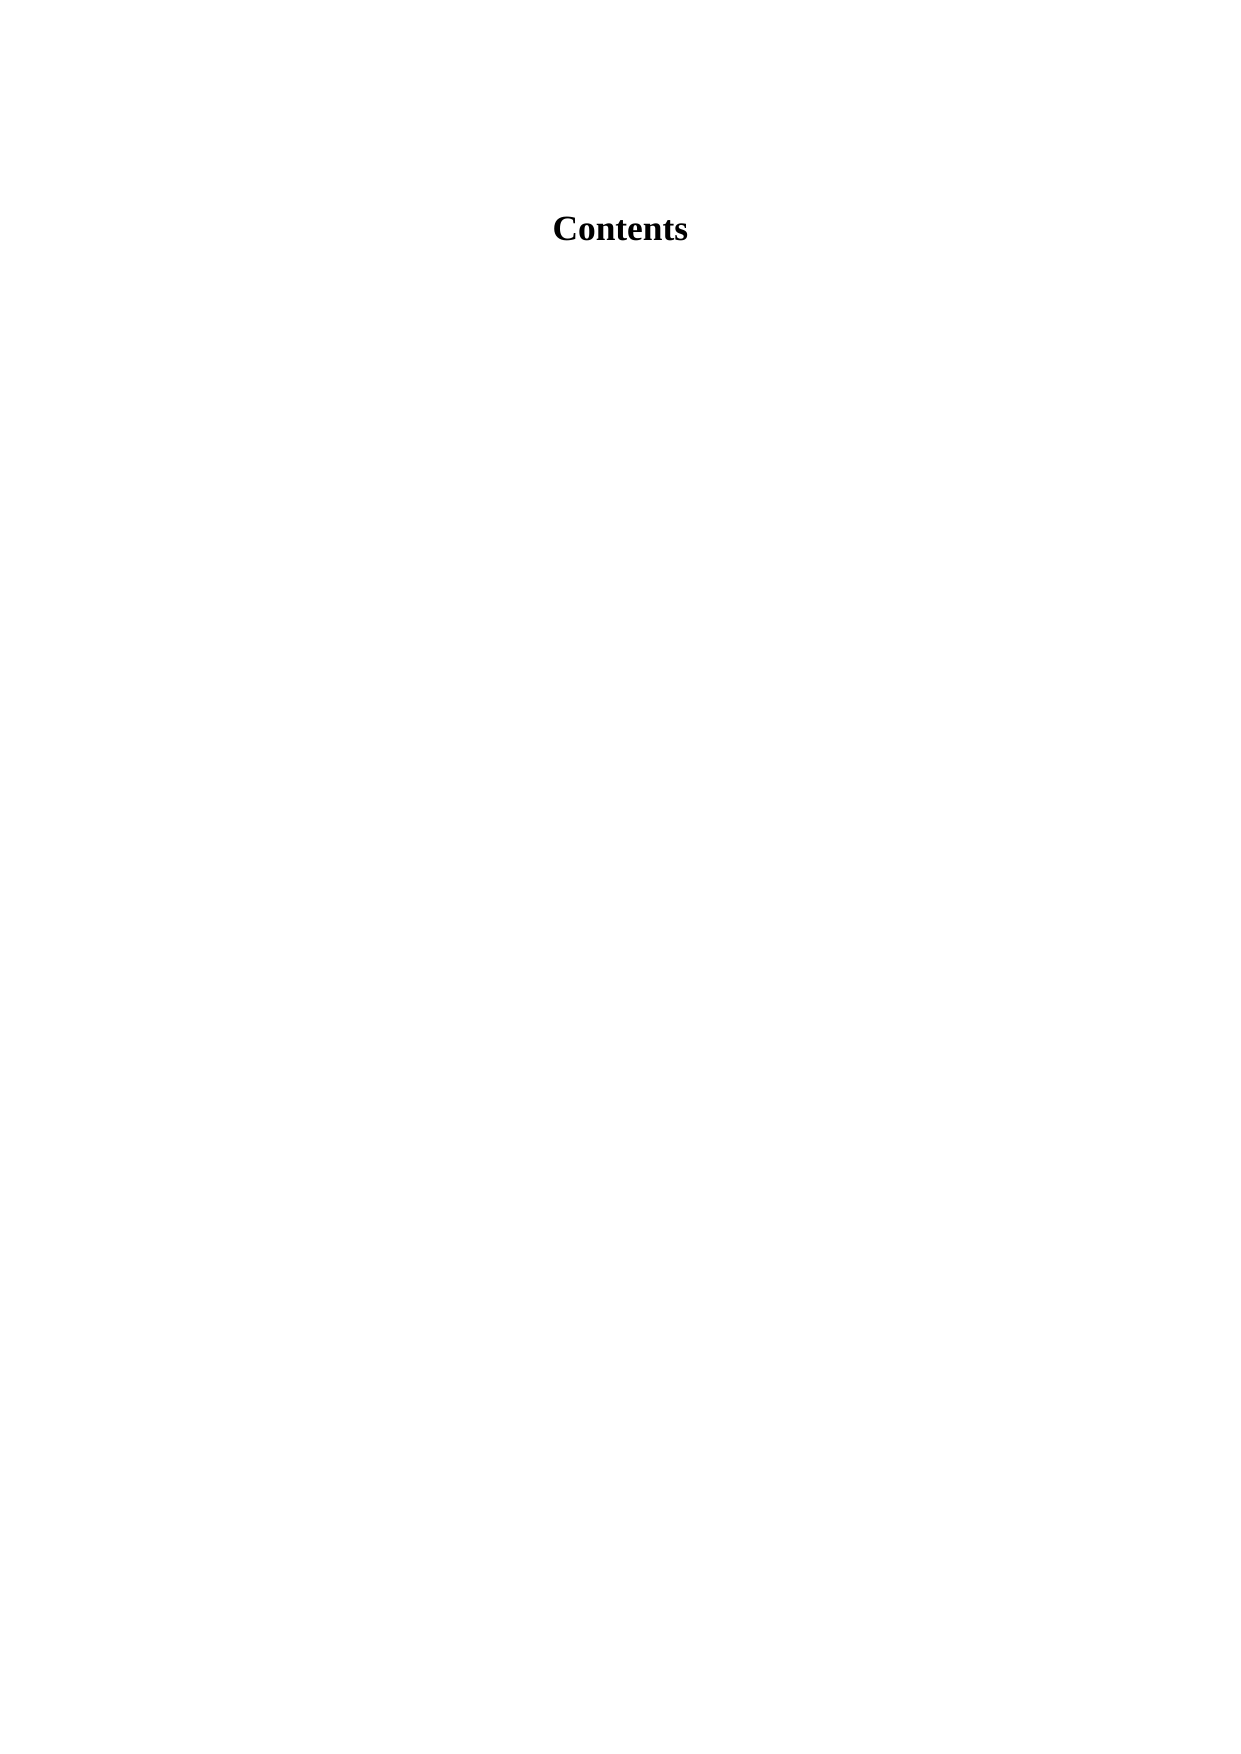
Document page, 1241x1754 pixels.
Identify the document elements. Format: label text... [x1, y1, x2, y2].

text Contents [187, 207, 1053, 248]
